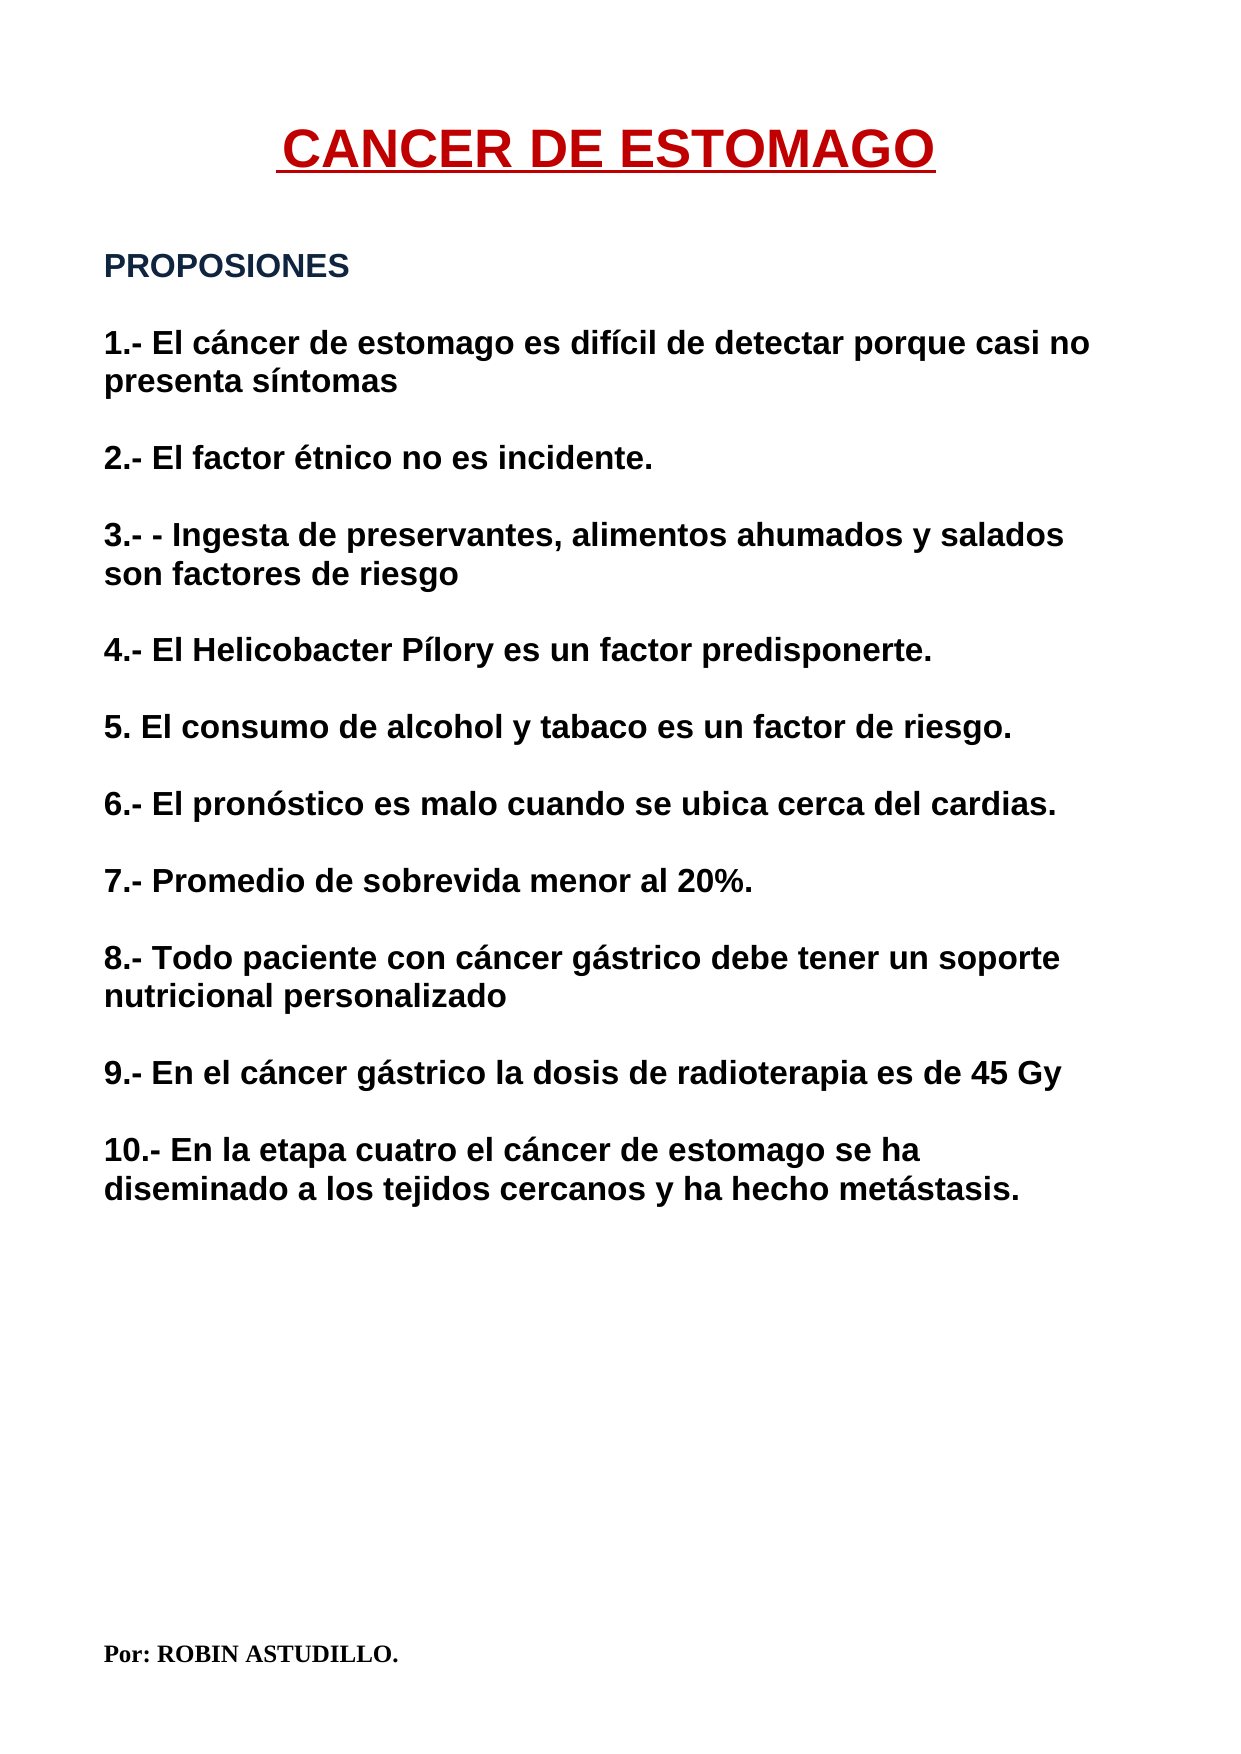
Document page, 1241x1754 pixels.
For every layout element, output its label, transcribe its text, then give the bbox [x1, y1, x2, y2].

text 1.- El cáncer de estomago es difícil de detectar porque casi no presenta síntomas [103, 323, 1107, 400]
text CANCER DE ESTOMAGO [103, 117, 1107, 179]
text 10.- En la etapa cuatro el cáncer de estomago se ha diseminado a los tejidos cercanos y ha hecho metástasis. [103, 1130, 1107, 1207]
text 5. El consumo de alcohol y tabaco es un factor de riesgo. [103, 707, 1107, 746]
text 8.- Todo paciente con cáncer gástrico debe tener un soporte nutricional personalizado [103, 938, 1107, 1015]
text 4.- El Helicobacter Pílory es un factor predisponerte. [103, 631, 1107, 669]
text 7.- Promedio de sobrevida menor al 20%. [103, 861, 1107, 899]
text 2.- El factor étnico no es incidente. [103, 438, 1107, 477]
text 3.- - Ingesta de preservantes, alimentos ahumados y salados son factores de riesgo [103, 515, 1107, 592]
text 9.- En el cáncer gástrico la dosis de radioterapia es de 45 Gy [103, 1053, 1107, 1092]
text PROPOSIONES [103, 246, 1107, 284]
text 6.- El pronóstico es malo cuando se ubica cerca del cardias. [103, 784, 1107, 823]
